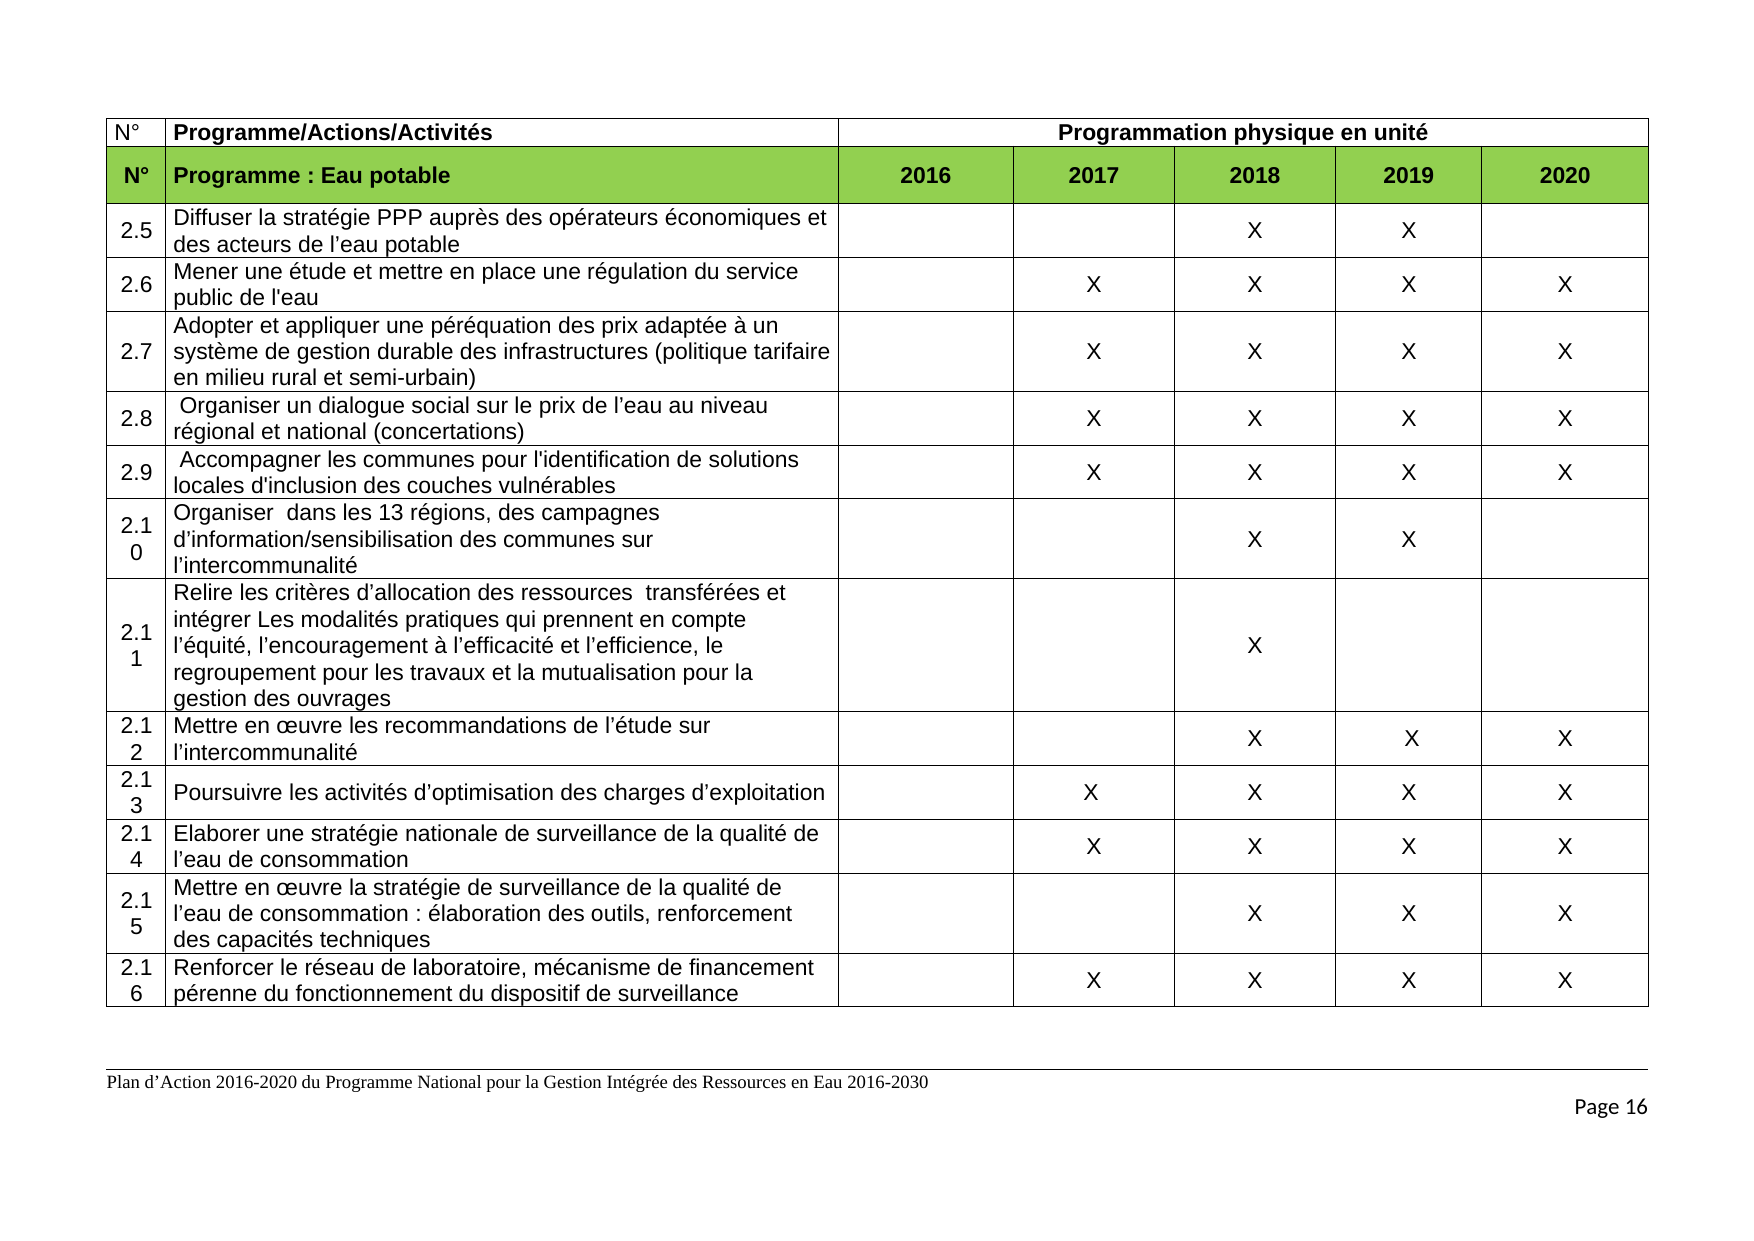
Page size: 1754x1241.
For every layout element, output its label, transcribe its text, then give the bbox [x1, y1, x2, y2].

table_cell X [1336, 204, 1481, 257]
table_cell 2.9 [107, 446, 165, 498]
table_cell Diffuser la stratégie PPP auprès des opérateurs économiques et des acteurs de l’eau potable [166, 204, 838, 257]
table_cell X [1482, 954, 1648, 1006]
table_cell X [1175, 954, 1335, 1006]
table_cell X [1175, 392, 1335, 444]
table_cell 2.8 [107, 392, 165, 444]
table_cell 2.6 [107, 258, 165, 311]
table_cell X [1482, 766, 1648, 819]
table_header Programmation physique en unité [839, 119, 1648, 146]
table_cell X [1336, 766, 1481, 819]
table_cell X [1482, 258, 1648, 311]
table_cell Organiser un dialogue social sur le prix de l’eau au niveau régional et national (concertations) [166, 392, 838, 444]
table_header Programme/Actions/Activités [166, 119, 838, 146]
table_cell 2017 [1014, 147, 1174, 203]
table_cell [1014, 874, 1174, 952]
table_cell [839, 258, 1013, 311]
table_cell [839, 874, 1013, 952]
table_cell X [1482, 874, 1648, 952]
table_cell [1336, 579, 1481, 711]
table_cell X [1014, 954, 1174, 1006]
table_cell 2019 [1336, 147, 1481, 203]
table_cell 2.15 [107, 874, 165, 952]
table_cell Organiser dans les 13 régions, des campagnes d’information/sensibilisation des communes sur l’intercommunalité [166, 499, 838, 578]
table_cell 2020 [1482, 147, 1648, 203]
table_cell Relire les critères d’allocation des ressources transférées et intégrer Les modalités pratiques qui prennent en compte l’équité, l’encouragement à l’efficacité et l’efficience, le regroupement pour les travaux et la mutualisation pour la gestion des ouvrages [166, 579, 838, 711]
table_cell 2.14 [107, 820, 165, 872]
table_cell X [1175, 204, 1335, 257]
table_cell [1482, 204, 1648, 257]
table_cell [839, 446, 1013, 498]
table_cell X [1175, 766, 1335, 819]
table_cell Mettre en œuvre les recommandations de l’étude sur l’intercommunalité [166, 712, 838, 765]
table_cell X [1014, 258, 1174, 311]
table_cell Adopter et appliquer une péréquation des prix adaptée à un système de gestion durable des infrastructures (politique tarifaire en milieu rural et semi-urbain) [166, 312, 838, 391]
table_cell [839, 712, 1013, 765]
table_cell [839, 499, 1013, 578]
table_cell X [1175, 312, 1335, 391]
table_cell 2018 [1175, 147, 1335, 203]
table_cell 2.5 [107, 204, 165, 257]
table_cell X [1336, 392, 1481, 444]
table_cell Poursuivre les activités d’optimisation des charges d’exploitation [166, 766, 838, 819]
table_cell X [1336, 712, 1481, 765]
table_cell X [1014, 820, 1174, 872]
table_cell X [1014, 312, 1174, 391]
table_cell Mener une étude et mettre en place une régulation du service public de l'eau [166, 258, 838, 311]
table_cell X [1336, 446, 1481, 498]
table_cell X [1336, 499, 1481, 578]
table_cell X [1175, 820, 1335, 872]
table_cell X [1014, 766, 1174, 819]
table_cell Accompagner les communes pour l'identification de solutions locales d'inclusion des couches vulnérables [166, 446, 838, 498]
table_cell 2.12 [107, 712, 165, 765]
table_cell Renforcer le réseau de laboratoire, mécanisme de financement pérenne du fonctionnement du dispositif de surveillance [166, 954, 838, 1006]
table_cell 2.7 [107, 312, 165, 391]
table_cell X [1175, 874, 1335, 952]
table_cell Mettre en œuvre la stratégie de surveillance de la qualité de l’eau de consommation : élaboration des outils, renforcement des capacités techniques [166, 874, 838, 952]
table_cell [839, 204, 1013, 257]
table_cell X [1482, 820, 1648, 872]
table_cell N° [107, 147, 165, 203]
table_cell X [1336, 874, 1481, 952]
table_cell [839, 392, 1013, 444]
table_cell [839, 312, 1013, 391]
table_header N° [107, 119, 165, 146]
table_cell [1482, 579, 1648, 711]
table_cell X [1336, 258, 1481, 311]
table_cell X [1175, 258, 1335, 311]
table_cell [1014, 204, 1174, 257]
table_cell [1482, 499, 1648, 578]
table_cell X [1014, 446, 1174, 498]
table_cell [839, 579, 1013, 711]
table_cell [1014, 712, 1174, 765]
table_cell Elaborer une stratégie nationale de surveillance de la qualité de l’eau de consommation [166, 820, 838, 872]
table_cell 2.16 [107, 954, 165, 1006]
table_cell X [1014, 392, 1174, 444]
table_cell X [1336, 954, 1481, 1006]
table_cell X [1175, 712, 1335, 765]
table_cell [839, 766, 1013, 819]
table_cell X [1482, 312, 1648, 391]
table_cell X [1336, 312, 1481, 391]
table_cell [1014, 579, 1174, 711]
table_cell Programme : Eau potable [166, 147, 838, 203]
table_cell 2.11 [107, 579, 165, 711]
table_cell [839, 820, 1013, 872]
table_cell [839, 954, 1013, 1006]
table_cell X [1175, 446, 1335, 498]
table_cell X [1175, 579, 1335, 711]
table_cell 2016 [839, 147, 1013, 203]
table_cell X [1482, 446, 1648, 498]
table_cell [1014, 499, 1174, 578]
table_cell 2.13 [107, 766, 165, 819]
table_cell X [1482, 712, 1648, 765]
table_cell X [1482, 392, 1648, 444]
table_cell 2.10 [107, 499, 165, 578]
table_cell X [1336, 820, 1481, 872]
table_cell X [1175, 499, 1335, 578]
